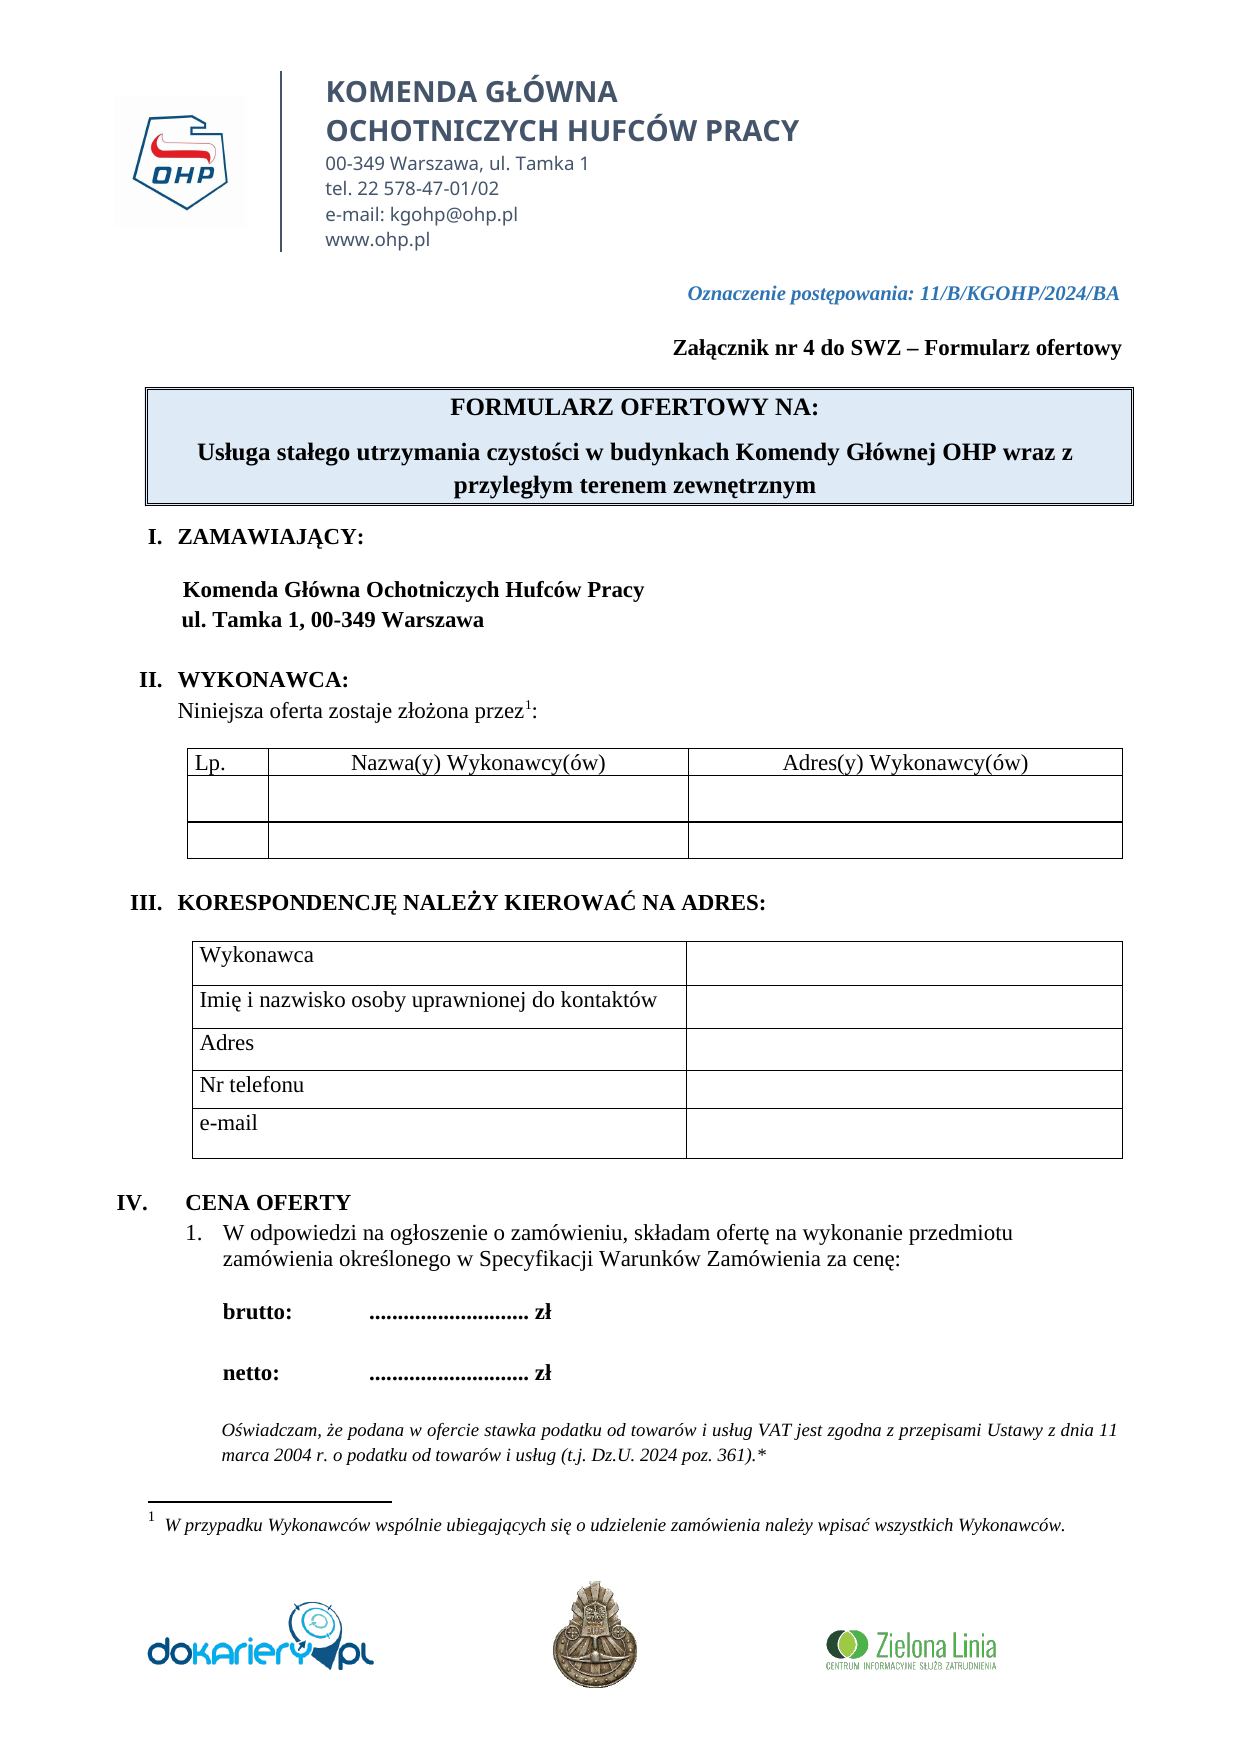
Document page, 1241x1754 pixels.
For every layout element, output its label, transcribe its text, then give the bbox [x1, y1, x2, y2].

picture [818, 1617, 1004, 1684]
list WYKONAWCA: [162, 666, 1122, 693]
picture [114, 95, 247, 228]
table_header Nazwa(y) Wykonawcy(ów) [269, 749, 688, 775]
picture [147, 1597, 374, 1675]
table_cell [687, 1071, 1122, 1108]
table_cell [687, 1109, 1122, 1158]
table_header Adres(y) Wykonawcy(ów) [689, 749, 1122, 775]
list CENA OFERTY [148, 1189, 1122, 1215]
list Komenda Główna Ochotniczych Hufców Pracy [183, 576, 1122, 602]
table_cell [689, 776, 1122, 821]
list netto: ............................ zł [223, 1358, 1122, 1385]
table_cell [687, 1029, 1122, 1070]
table_cell Nr telefonu [193, 1071, 686, 1108]
table_cell [687, 986, 1122, 1028]
table_cell [188, 823, 268, 858]
table_header Lp. [188, 749, 268, 775]
picture [552, 1580, 638, 1689]
list KORESPONDENCJĘ NALEŻY KIEROWAĆ NA ADRES: [162, 889, 1122, 916]
table_header Wykonawca [193, 942, 686, 984]
text Oświadczam, że podana w ofercie stawka podatku od towarów i usług VAT jest zgodna z przepisami Ustawy z dnia 11 marca 2004 r. o podatku od towarów i usług (t.j. Dz.U. 2024 poz. 361).* [221, 1419, 1122, 1465]
text Niniejsza oferta zostaje złożona przez: [177, 697, 1122, 723]
table_cell [269, 823, 688, 858]
list ul. Tamka 1, 00-349 Warszawa [181, 606, 1122, 632]
table_cell Adres [193, 1029, 686, 1070]
list ZAMAWIAJĄCY: [162, 523, 1122, 549]
text Usługa stałego utrzymania czystości w budynkach Komendy Głównej OHP wraz z przyległym terenem zewnętrznym [148, 432, 1131, 503]
list brutto: ............................ zł [223, 1298, 1122, 1324]
subtitle Załącznik nr 4 do SWZ – Formularz ofertowy [148, 334, 1122, 360]
table_header [687, 942, 1122, 984]
table_cell Imię i nazwisko osoby uprawnionej do kontaktów [193, 986, 686, 1028]
table_cell [689, 823, 1122, 858]
list W odpowiedzi na ogłoszenie o zamówieniu, składam ofertę na wykonanie przedmiotu zamówienia określonego w Specyfikacji Warunków Zamówienia za cenę: [185, 1219, 1122, 1272]
table_cell [269, 776, 688, 821]
table_cell [188, 776, 268, 821]
text FORMULARZ OFERTOWY NA: [148, 390, 1131, 421]
table_cell e-mail [193, 1109, 686, 1158]
